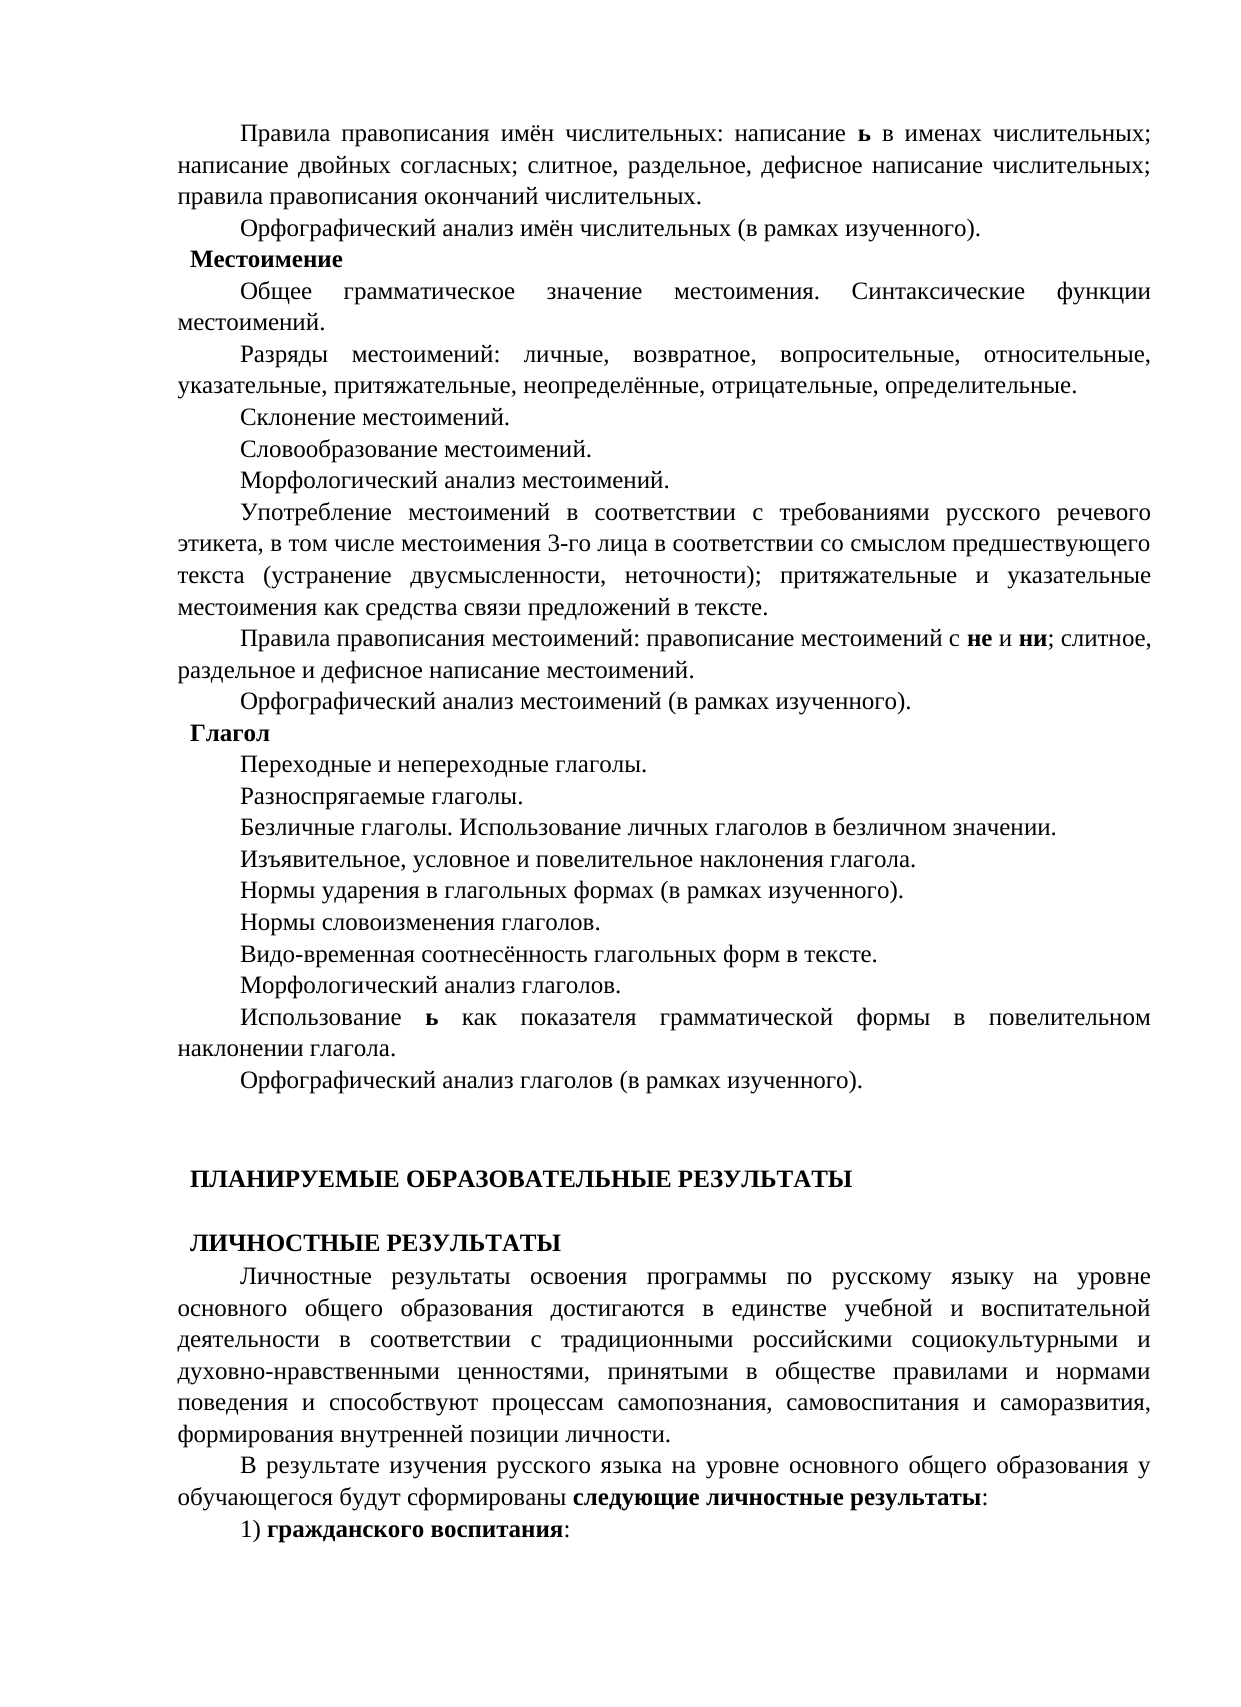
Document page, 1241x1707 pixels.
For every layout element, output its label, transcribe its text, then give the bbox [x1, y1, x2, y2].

text Видо-временная соотнесённость глагольных форм в тексте. [177, 939, 1152, 967]
text Глагол [190, 718, 1152, 747]
text Переходные и непереходные глаголы. [177, 749, 1152, 778]
text Изъявительное, условное и повелительное наклонения глагола. [177, 844, 1152, 873]
text Словообразование местоимений. [177, 434, 1152, 462]
text В результате изучения русского языка на уровне основного общего образования у обучающегося будут сформированы следующие личностные результаты: [177, 1451, 1152, 1511]
text Орфографический анализ имён числительных (в рамках изученного). [177, 213, 1152, 242]
text Правила правописания местоимений: правописание местоимений с не и ни; слитное, раздельное и дефисное написание местоимений. [177, 623, 1152, 683]
text Склонение местоимений. [177, 402, 1152, 431]
text Морфологический анализ глаголов. [177, 970, 1152, 999]
text Морфологический анализ местоимений. [177, 465, 1152, 494]
text Использование ь как показателя грамматической формы в повелительном наклонении глагола. [177, 1002, 1152, 1062]
text Местоимение [190, 244, 1152, 273]
text ПЛАНИРУЕМЫЕ ОБРАЗОВАТЕЛЬНЫЕ РЕЗУЛЬТАТЫ [190, 1164, 1152, 1192]
text Общее грамматическое значение местоимения. Синтаксические функции местоимений. [177, 276, 1152, 336]
text Орфографический анализ глаголов (в рамках изученного). [177, 1065, 1152, 1094]
text Нормы ударения в глагольных формах (в рамках изученного). [177, 876, 1152, 904]
text Разряды местоимений: личные, возвратное, вопросительные, относительные, указательные, притяжательные, неопределённые, отрицательные, определительные. [177, 339, 1152, 399]
text Разноспрягаемые глаголы. [177, 781, 1152, 810]
text ЛИЧНОСТНЫЕ РЕЗУЛЬТАТЫ [190, 1228, 1152, 1257]
text Правила правописания имён числительных: написание ь в именах числительных; написание двойных согласных; слитное, раздельное, дефисное написание числительных; правила правописания окончаний числительных. [177, 118, 1152, 210]
text Нормы словоизменения глаголов. [177, 907, 1152, 936]
text 1) гражданского воспитания: [177, 1514, 1152, 1542]
text Личностные результаты освоения программы по русскому языку на уровне основного общего образования достигаются в единстве учебной и воспитательной деятельности в соответствии с традиционными российскими социокультурными и духовно-нравственными ценностями, принятыми в обществе правилами и нормами поведения и способствуют процессам самопознания, самовоспитания и саморазвития, формирования внутренней позиции личности. [177, 1261, 1152, 1448]
text Безличные глаголы. Использование личных глаголов в безличном значении. [177, 812, 1152, 841]
text Орфографический анализ местоимений (в рамках изученного). [177, 686, 1152, 715]
text Употребление местоимений в соответствии с требованиями русского речевого этикета, в том числе местоимения 3-го лица в соответствии со смыслом предшествующего текста (устранение двусмысленности, неточности); притяжательные и указательные местоимения как средства связи предложений в тексте. [177, 497, 1152, 620]
